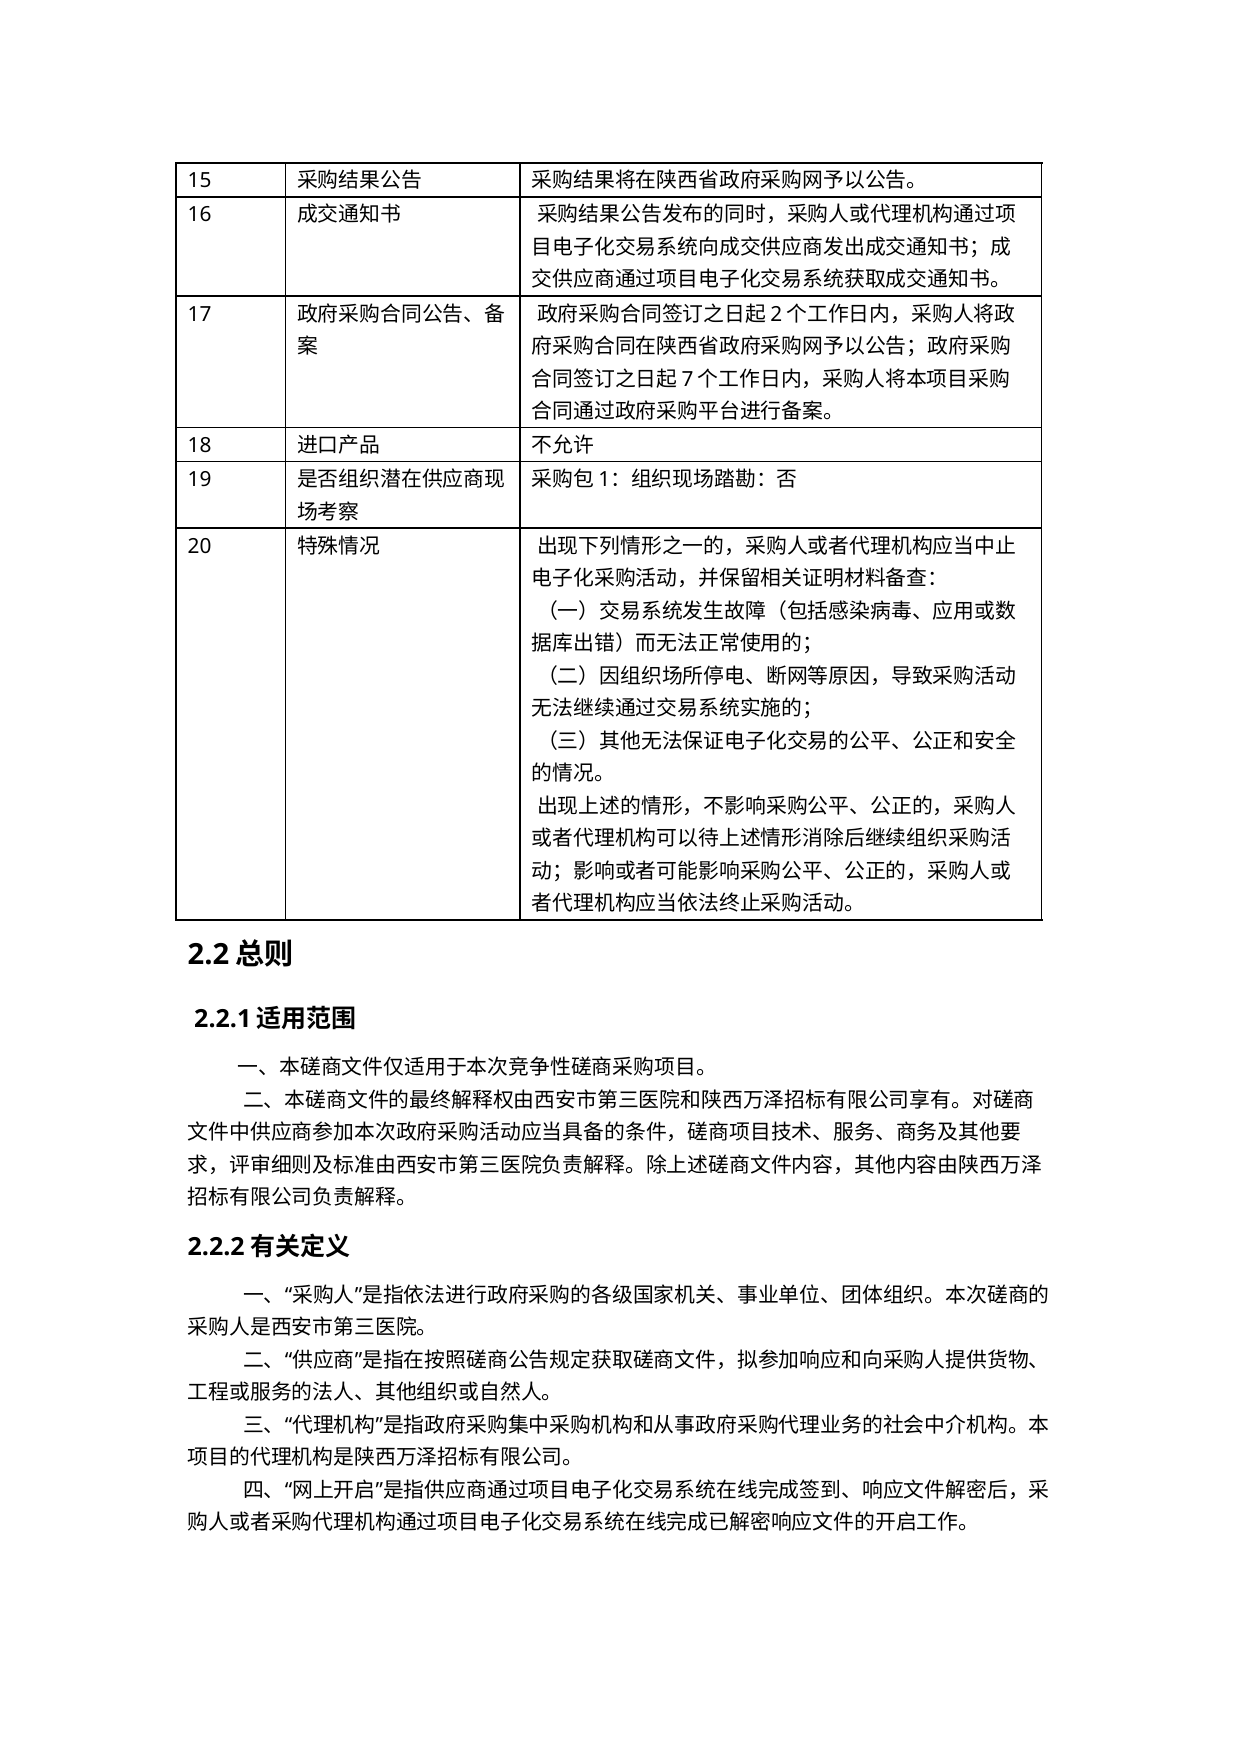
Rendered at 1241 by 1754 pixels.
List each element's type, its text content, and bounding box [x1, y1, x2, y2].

text 四、“网上开启”是指供应商通过项目电子化交易系统在线完成签到、响应文件解密后，采购人或者采购代理机构通过项目电子化交易系统在线完成已解密响应文件的开启工作。 [187, 1473, 1053, 1538]
table_cell 采购结果公告发布的同时，采购人或代理机构通过项目电子化交易系统向成交供应商发出成交通知书；成交供应商通过项目电子化交易系统获取成交通知书。 [521, 198, 1041, 295]
text 二、本磋商文件的最终解释权由西安市第三医院和陕西万泽招标有限公司享有。对磋商文件中供应商参加本次政府采购活动应当具备的条件，磋商项目技术、服务、商务及其他要求，评审细则及标准由西安市第三医院负责解释。除上述磋商文件内容，其他内容由陕西万泽招标有限公司负责解释。 [187, 1083, 1053, 1213]
table_cell 19 [177, 462, 285, 527]
table_cell 20 [177, 529, 285, 919]
table_cell 出现下列情形之一的，采购人或者代理机构应当中止电子化采购活动，并保留相关证明材料备查： （一）交易系统发生故障（包括感染病毒、应用或数据库出错）而无法正常使用的； （二）因组织场所停电、断网等原因，导致采购活动无法继续通过交易系统实施的； （三）其他无法保证电子化交易的公平、公正和安全的情况。 出现上述的情形，不影响采购公平、公正的，采购人或者代理机构可以待上述情形消除后继续组织采购活动；影响或者可能影响采购公平、公正的，采购人或者代理机构应当依法终止采购活动。 [521, 529, 1041, 919]
table_cell 是否组织潜在供应商现场考察 [286, 462, 519, 527]
table_cell 采购结果将在陕西省政府采购网予以公告。 [521, 164, 1041, 196]
table_cell 采购包1：组织现场踏勘：否 [521, 462, 1041, 527]
text 2.2.2有关定义 [187, 1213, 1053, 1278]
table_cell 15 [177, 164, 285, 196]
table_cell 16 [177, 198, 285, 295]
table_cell 18 [177, 428, 285, 461]
text 一、本磋商文件仅适用于本次竞争性磋商采购项目。 [187, 1050, 1053, 1083]
table_cell 政府采购合同公告、备案 [286, 297, 519, 427]
text 一、“采购人”是指依法进行政府采购的各级国家机关、事业单位、团体组织。本次磋商的采购人是西安市第三医院。 [187, 1278, 1053, 1343]
text 2.2总则 [187, 920, 1053, 985]
table_cell 政府采购合同签订之日起2个工作日内，采购人将政府采购合同在陕西省政府采购网予以公告；政府采购合同签订之日起7个工作日内，采购人将本项目采购合同通过政府采购平台进行备案。 [521, 297, 1041, 427]
table_cell 17 [177, 297, 285, 427]
text 三、“代理机构”是指政府采购集中采购机构和从事政府采购代理业务的社会中介机构。本项目的代理机构是陕西万泽招标有限公司。 [187, 1408, 1053, 1473]
text 二、“供应商”是指在按照磋商公告规定获取磋商文件，拟参加响应和向采购人提供货物、工程或服务的法人、其他组织或自然人。 [187, 1343, 1053, 1408]
table_cell 特殊情况 [286, 529, 519, 919]
table_cell 进口产品 [286, 428, 519, 461]
table_cell 成交通知书 [286, 198, 519, 295]
table_cell 采购结果公告 [286, 164, 519, 196]
text 2.2.1适用范围 [187, 985, 1053, 1050]
table_cell 不允许 [521, 428, 1041, 461]
